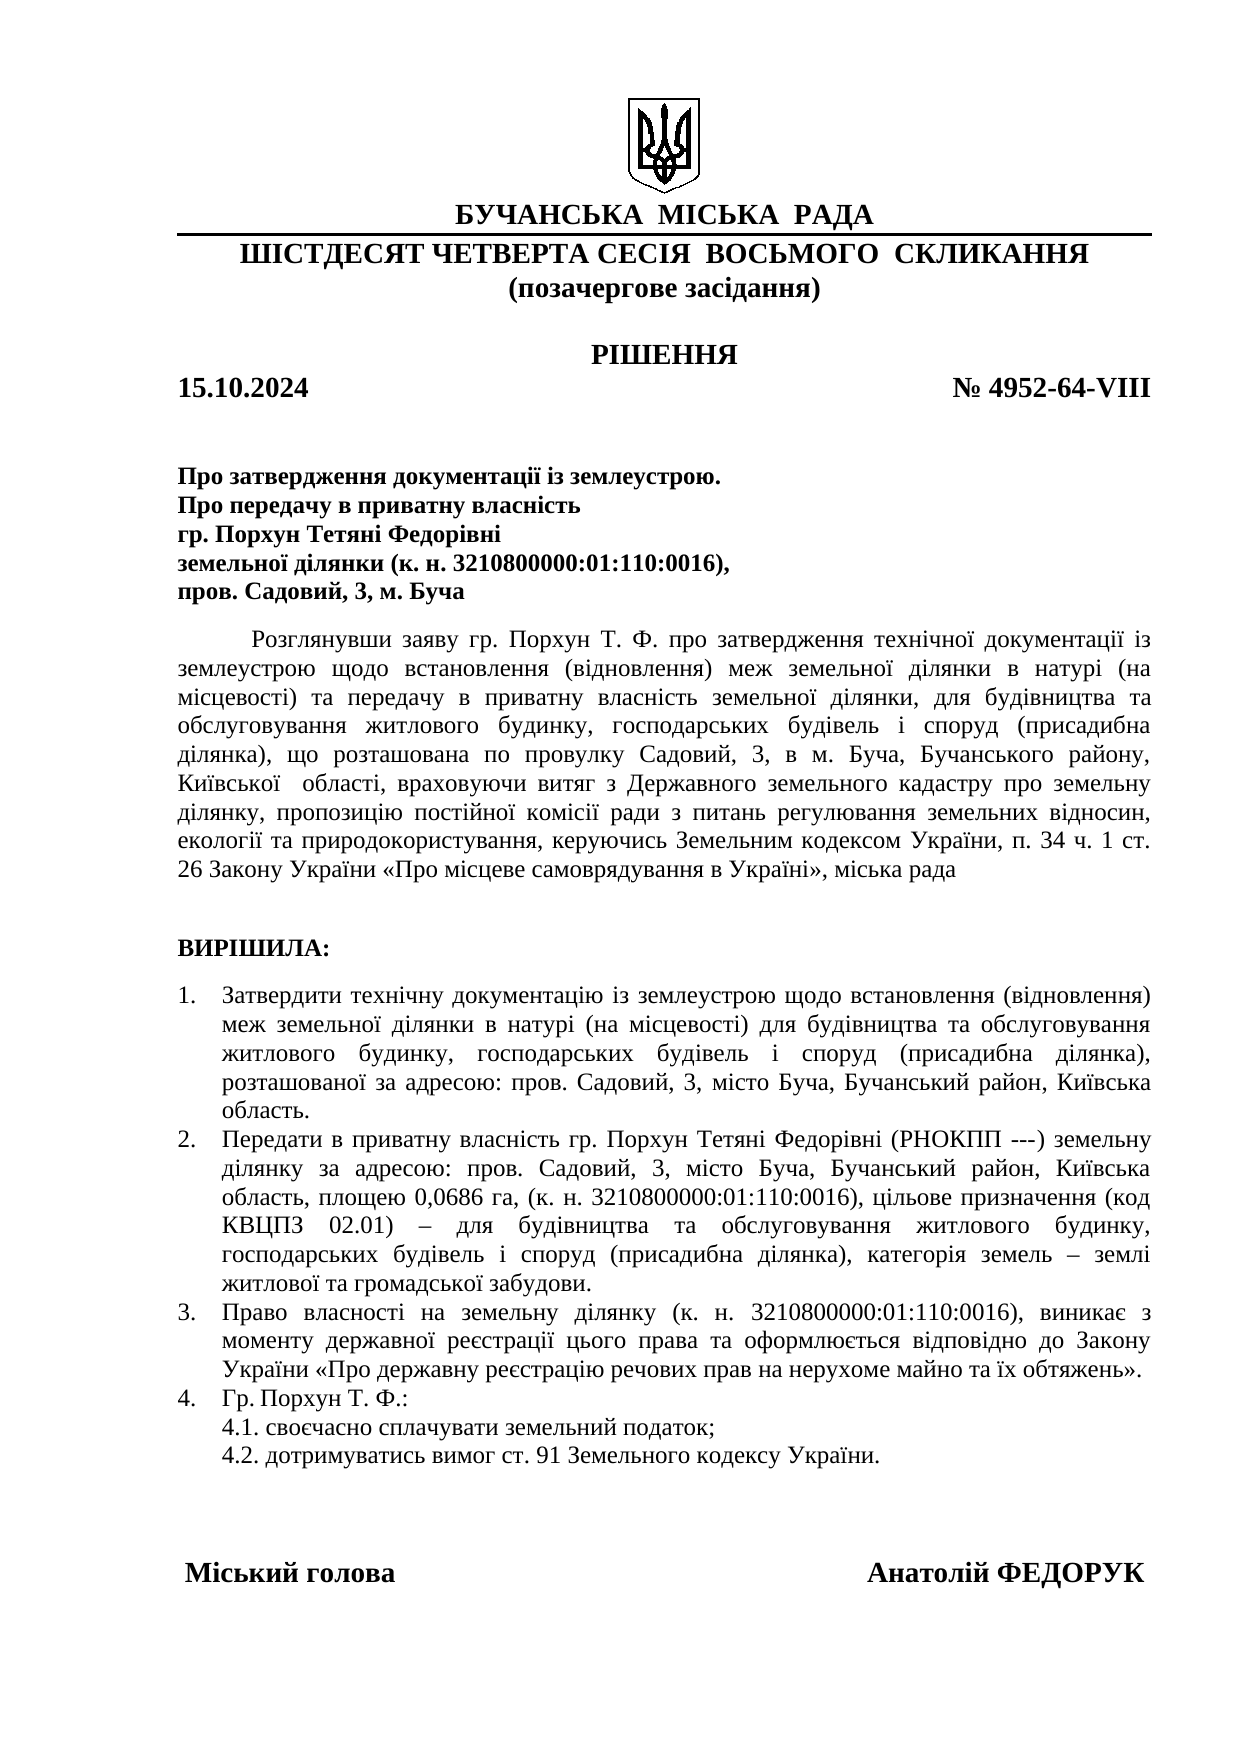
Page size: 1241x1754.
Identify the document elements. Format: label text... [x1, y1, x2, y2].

text пров. Садовий, 3, м. Буча [177, 576, 1152, 605]
text (позачергове засідання) [177, 270, 1152, 303]
text 4. Гр. Порхун Т. Ф.: [177, 1383, 1152, 1412]
text Про затвердження документації із землеустрою. [177, 461, 1152, 490]
text 4.1. своєчасно сплачувати земельний податок; [222, 1412, 1152, 1441]
text Міський голова Анатолій ФЕДОРУК [177, 1556, 1152, 1589]
text Про передачу в приватну власність [177, 490, 1152, 519]
text гр. Порхун Тетяні Федорівні [177, 519, 1152, 548]
list Затвердити технічну документацію із землеустрою щодо встановлення (відновлення) меж земельної ділянки в натурі (на місцевості) для будівництва та обслуговування житлового будинку, господарських будівель і споруд (присадибна ділянка), розташованої за адресою: пров. Садовий, 3, місто Буча, Бучанський район, Київська область. [177, 981, 1152, 1124]
text ШІСТДЕСЯТ ЧЕТВЕРТА СЕСІЯ ВОСЬМОГО СКЛИКАННЯ [177, 236, 1152, 270]
text РІШЕННЯ [177, 337, 1152, 370]
list Право власності на земельну ділянку (к. н. 3210800000:01:110:0016), виникає з моменту державної реєстрації цього права та оформлюється відповідно до Закону України «Про державну реєстрацію речових прав на нерухоме майно та їх обтяжень». [177, 1297, 1152, 1383]
list Передати в приватну власність гр. Порхун Тетяні Федорівні (РНОКПП ---) земельну ділянку за адресою: пров. Садовий, 3, місто Буча, Бучанський район, Київська область, площею 0,0686 га, (к. н. 3210800000:01:110:0016), цільове призначення (код КВЦПЗ 02.01) – для будівництва та обслуговування житлового будинку, господарських будівель і споруд (присадибна ділянка), категорія земель – землі житлової та громадської забудови. [177, 1124, 1152, 1297]
text Розглянувши заяву гр. Порхун Т. Ф. про затвердження технічної документації із землеустрою щодо встановлення (відновлення) меж земельної ділянки в натурі (на місцевості) та передачу в приватну власність земельної ділянки, для будівництва та обслуговування житлового будинку, господарських будівель і споруд (присадибна ділянка), що розташована по провулку Садовий, 3, в м. Буча, Бучанського району, Київської області, враховуючи витяг з Державного земельного кадастру про земельну ділянку, пропозицію постійної комісії ради з питань регулювання земельних відносин, екології та природокористування, керуючись Земельним кодексом України, п. 34 ч. 1 ст. 26 Закону України «Про місцеве самоврядування в Україні», міська рада [177, 624, 1152, 883]
text земельної ділянки (к. н. 3210800000:01:110:0016), [177, 548, 1152, 576]
text БУЧАНСЬКА МІСЬКА РАДА [177, 197, 1152, 233]
text ВИРІШИЛА: [177, 933, 1152, 961]
text 4.2. дотримуватись вимог ст. 91 Земельного кодексу України. [222, 1441, 1152, 1469]
text 15.10.2024 № 4952-64-VІІІ [177, 370, 1152, 404]
